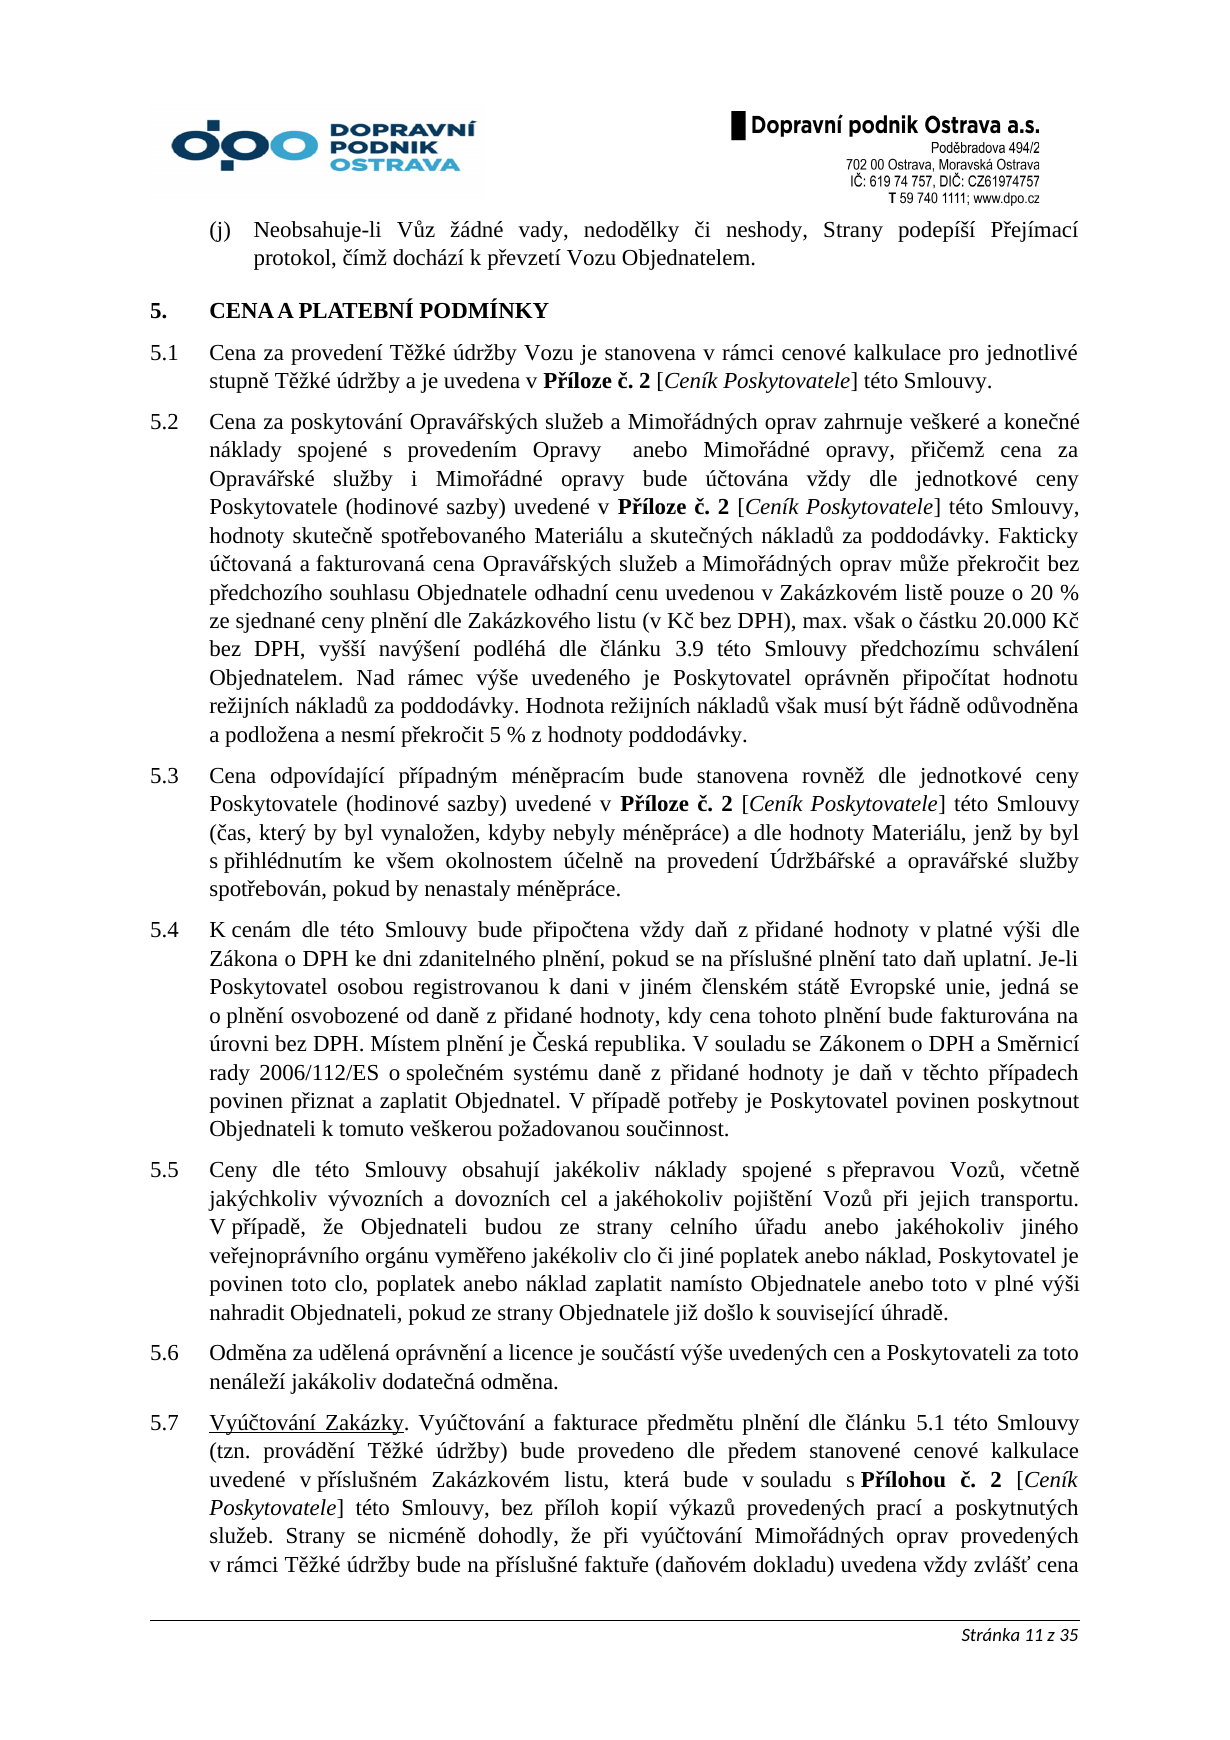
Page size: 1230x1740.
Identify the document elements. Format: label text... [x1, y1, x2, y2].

picture [731, 111, 1040, 206]
picture [150, 103, 486, 199]
text Cena odpovídající případným méněpracím bude stanovena rovněž dle jednotkové ceny Poskytovatele (hodinové sazby) uvedené v Příloze č. 2 [Ceník Poskytovatele] této Smlouvy (čas, který by byl vynaložen, kdyby nebyly méněpráce) a dle hodnoty Materiálu, jenž by byl s přihlédnutím ke všem okolnostem účelně na provedení Údržbářské a opravářské služby spotřebován, pokud by nenastaly méněpráce. [150, 762, 1080, 902]
text Ceny dle této Smlouvy obsahují jakékoliv náklady spojené s přepravou Vozů, včetně jakýchkoliv vývozních a dovozních cel a jakéhokoliv pojištění Vozů při jejich transportu. V případě, že Objednateli budou ze strany celního úřadu anebo jakéhokoliv jiného veřejnoprávního orgánu vyměřeno jakékoliv clo či jiné poplatek anebo náklad, Poskytovatel je povinen toto clo, poplatek anebo náklad zaplatit namísto Objednatele anebo toto v plné výši nahradit Objednateli, pokud ze strany Objednatele již došlo k související úhradě. [150, 1156, 1080, 1325]
text Odměna za udělená oprávnění a licence je součástí výše uvedených cen a Poskytovateli za toto nenáleží jakákoliv dodatečná odměna. [150, 1339, 1080, 1394]
text Cena za provedení Těžké údržby Vozu je stanovena v rámci cenové kalkulace pro jednotlivé stupně Těžké údržby a je uvedena v Příloze č. 2 [Ceník Poskytovatele] této Smlouvy. [150, 338, 1080, 393]
text Cena za poskytování Opravářských služeb a Mimořádných oprav zahrnuje veškeré a konečné náklady spojené s provedením Opravy anebo Mimořádné opravy, přičemž cena za Opravářské služby i Mimořádné opravy bude účtována vždy dle jednotkové ceny Poskytovatele (hodinové sazby) uvedené v Příloze č. 2 [Ceník Poskytovatele] této Smlouvy, hodnoty skutečně spotřebovaného Materiálu a skutečných nákladů za poddodávky. Fakticky účtovaná a fakturovaná cena Opravářských služeb a Mimořádných oprav může překročit bez předchozího souhlasu Objednatele odhadní cenu uvedenou v Zakázkovém listě pouze o 20 % ze sjednané ceny plnění dle Zakázkového listu (v Kč bez DPH), max. však o částku 20.000 Kč bez DPH, vyšší navýšení podléhá dle článku 3.9 této Smlouvy předchozímu schválení Objednatelem. Nad rámec výše uvedeného je Poskytovatel oprávněn připočítat hodnotu režijních nákladů za poddodávky. Hodnota režijních nákladů však musí být řádně odůvodněna a podložena a nesmí překročit 5 % z hodnoty poddodávky. [150, 408, 1080, 747]
subtitle Cena a platební podmínky [150, 298, 1080, 324]
text Neobsahuje-li Vůz žádné vady, nedodělky či neshody, Strany podepíší Přejímací protokol, čímž dochází k převzetí Vozu Objednatelem. [209, 216, 1080, 271]
text K cenám dle této Smlouvy bude připočtena vždy daň z přidané hodnoty v platné výši dle Zákona o DPH ke dni zdanitelného plnění, pokud se na příslušné plnění tato daň uplatní. Je-li Poskytovatel osobou registrovanou k dani v jiném členském státě Evropské unie, jedná se o plnění osvobozené od daně z přidané hodnoty, kdy cena tohoto plnění bude fakturována na úrovni bez DPH. Místem plnění je Česká republika. V souladu se Zákonem o DPH a Směrnicí rady 2006/112/ES o společném systému daně z přidané hodnoty je daň v těchto případech povinen přiznat a zaplatit Objednatel. V případě potřeby je Poskytovatel povinen poskytnout Objednateli k tomuto veškerou požadovanou součinnost. [150, 916, 1080, 1142]
